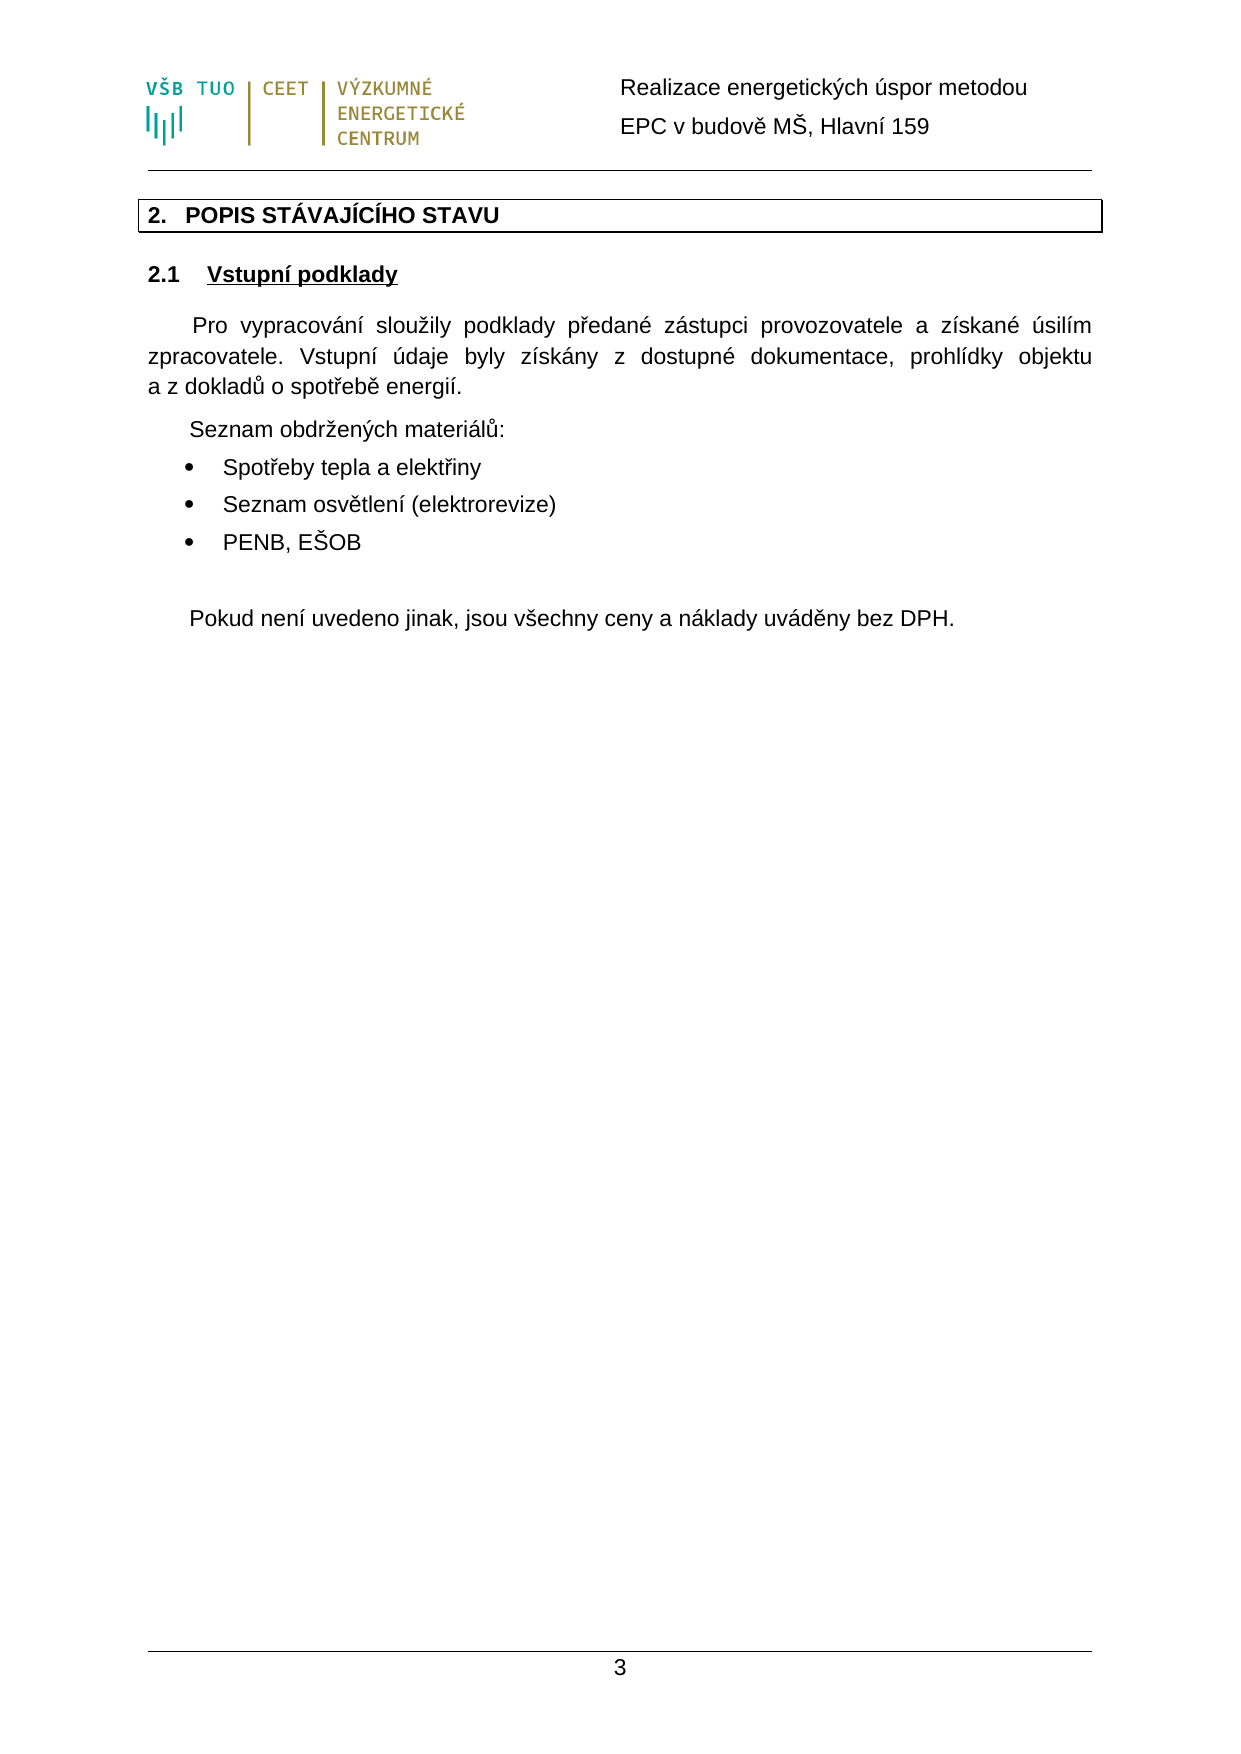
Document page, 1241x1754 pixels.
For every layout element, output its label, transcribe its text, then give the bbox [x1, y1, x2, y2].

text Seznam obdržených materiálů: [148, 416, 1092, 442]
picture [128, 73, 489, 163]
list PENB, EŠOB [185, 529, 1092, 555]
text POPIS STÁVAJÍCÍHO STAVU [139, 200, 1101, 231]
text Vstupní podklady [148, 261, 1092, 288]
text Pokud není uvedeno jinak, jsou všechny ceny a náklady uváděny bez DPH. [148, 605, 1092, 631]
text Pro vypracování sloužily podklady předané zástupci provozovatele a získané úsilím zpracovatele. Vstupní údaje byly získány z dostupné dokumentace, prohlídky objektu a z dokladů o spotřebě energií. [148, 312, 1092, 399]
list Seznam osvětlení (elektrorevize) [185, 491, 1092, 518]
list Spotřeby tepla a elektřiny [185, 453, 1092, 480]
